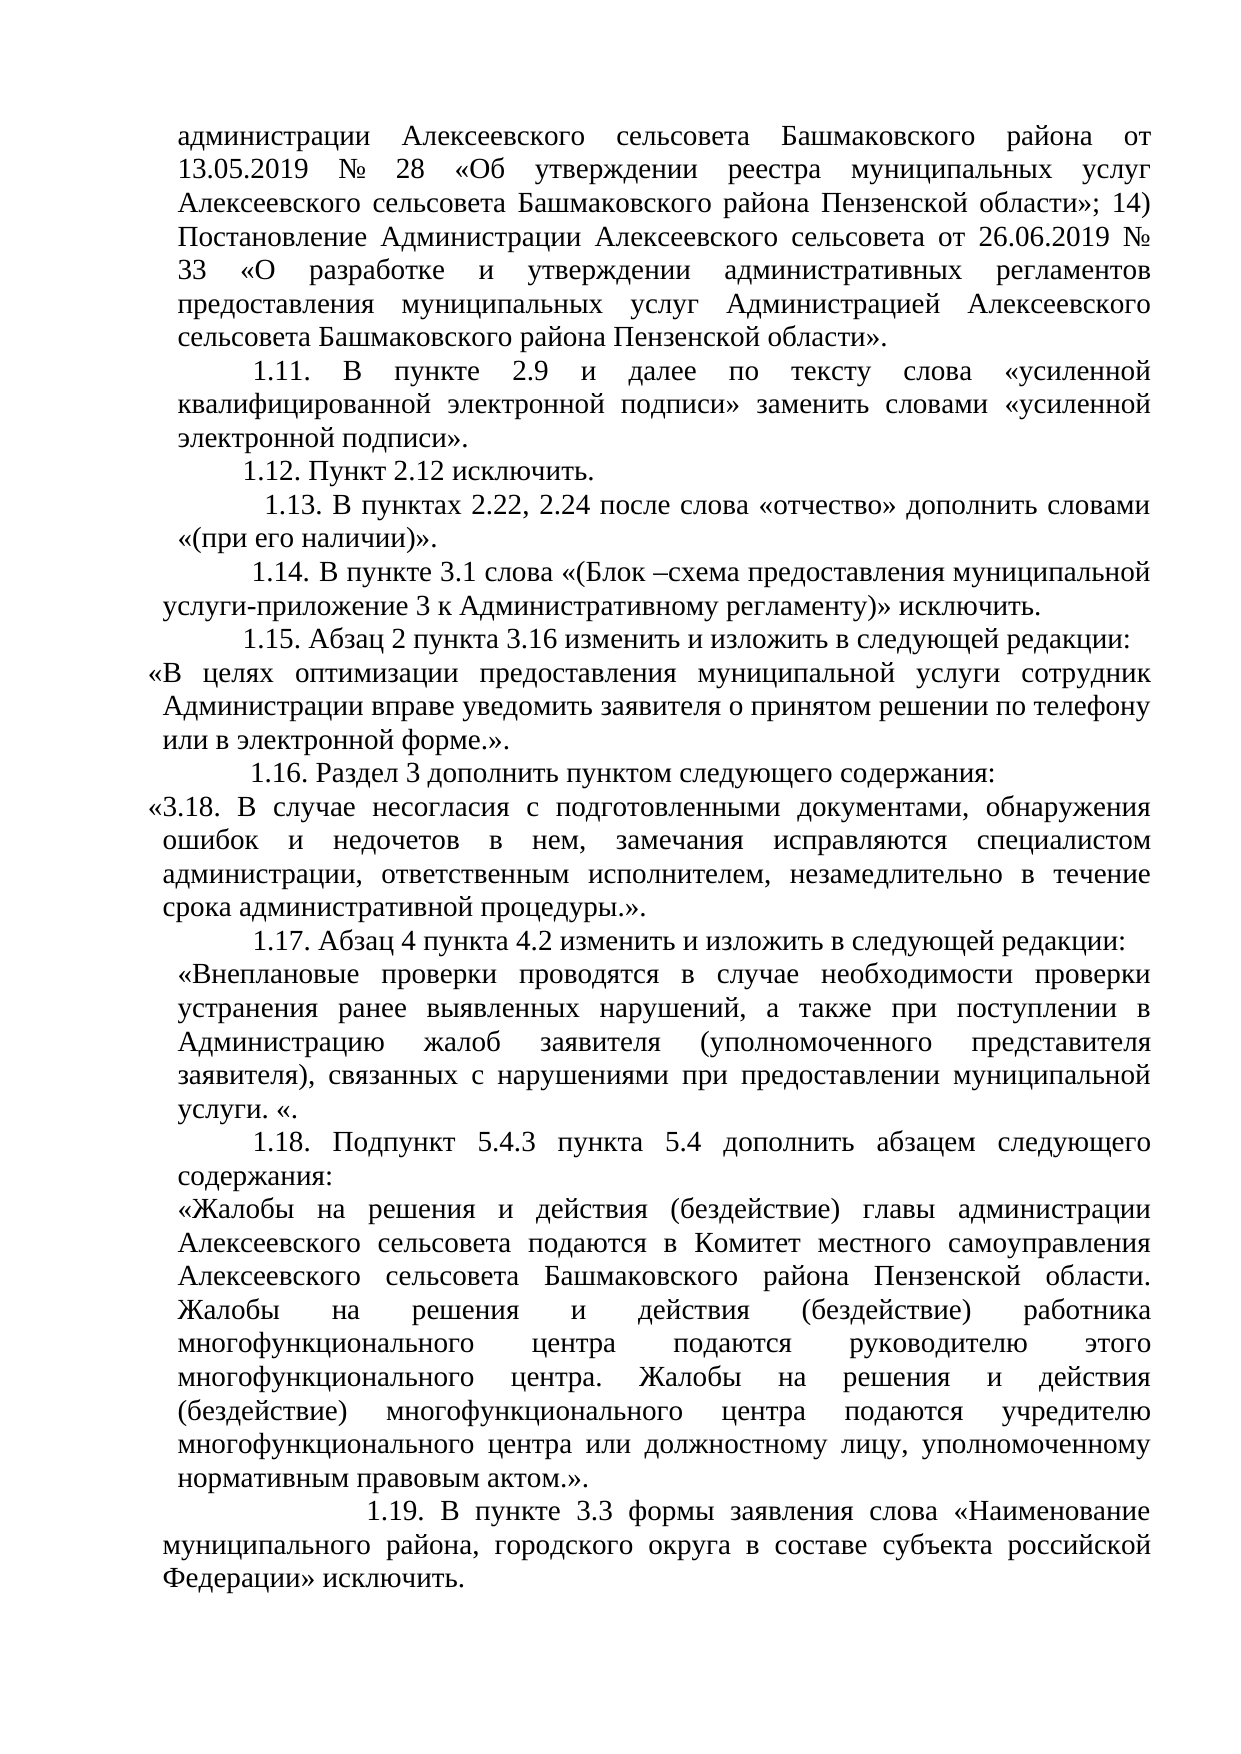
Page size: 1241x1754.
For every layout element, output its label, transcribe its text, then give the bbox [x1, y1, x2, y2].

list 1.16. Раздел 3 дополнить пунктом следующего содержания: [148, 755, 1152, 789]
text 1.18. Подпункт 5.4.3 пункта 5.4 дополнить абзацем следующего содержания: [177, 1124, 1152, 1191]
list 1.14. В пункте 3.1 слова «(Блок –схема предоставления муниципальной услуги-приложение 3 к Административному регламенту)» исключить. [148, 554, 1152, 621]
list 1.15. Абзац 2 пункта 3.16 изменить и изложить в следующей редакции: [148, 621, 1152, 655]
text 1.11. В пункте 2.9 и далее по тексту слова «усиленной квалифицированной электронной подписи» заменить словами «усиленной электронной подписи». [177, 353, 1152, 453]
text 1.13. В пунктах 2.22, 2.24 после слова «отчество» дополнить словами «(при его наличии)». [177, 487, 1152, 554]
text «Жалобы на решения и действия (бездействие) главы администрации Алексеевского сельсовета подаются в Комитет местного самоуправления Алексеевского сельсовета Башмаковского района Пензенской области. Жалобы на решения и действия (бездействие) работника многофункционального центра подаются руководителю этого многофункционального центра. Жалобы на решения и действия (бездействие) многофункционального центра подаются учредителю многофункционального центра или должностному лицу, уполномоченному нормативным правовым актом.». [177, 1191, 1152, 1493]
list «3.18. В случае несогласия с подготовленными документами, обнаружения ошибок и недочетов в нем, замечания исправляются специалистом администрации, ответственным исполнителем, незамедлительно в течение срока административной процедуры.». [148, 789, 1152, 923]
list 1.12. Пункт 2.12 исключить. [148, 453, 1152, 487]
text 1.17. Абзац 4 пункта 4.2 изменить и изложить в следующей редакции: [177, 923, 1152, 957]
list 1.19. В пункте 3.3 формы заявления слова «Наименование муниципального района, городского округа в составе субъекта российской Федерации» исключить. [148, 1493, 1152, 1594]
list «В целях оптимизации предоставления муниципальной услуги сотрудник Администрации вправе уведомить заявителя о принятом решении по телефону или в электронной форме.». [148, 655, 1152, 755]
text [177, 118, 1152, 353]
text «Внеплановые проверки проводятся в случае необходимости проверки устранения ранее выявленных нарушений, а также при поступлении в Администрацию жалоб заявителя (уполномоченного представителя заявителя), связанных с нарушениями при предоставлении муниципальной услуги. «. [177, 957, 1152, 1124]
